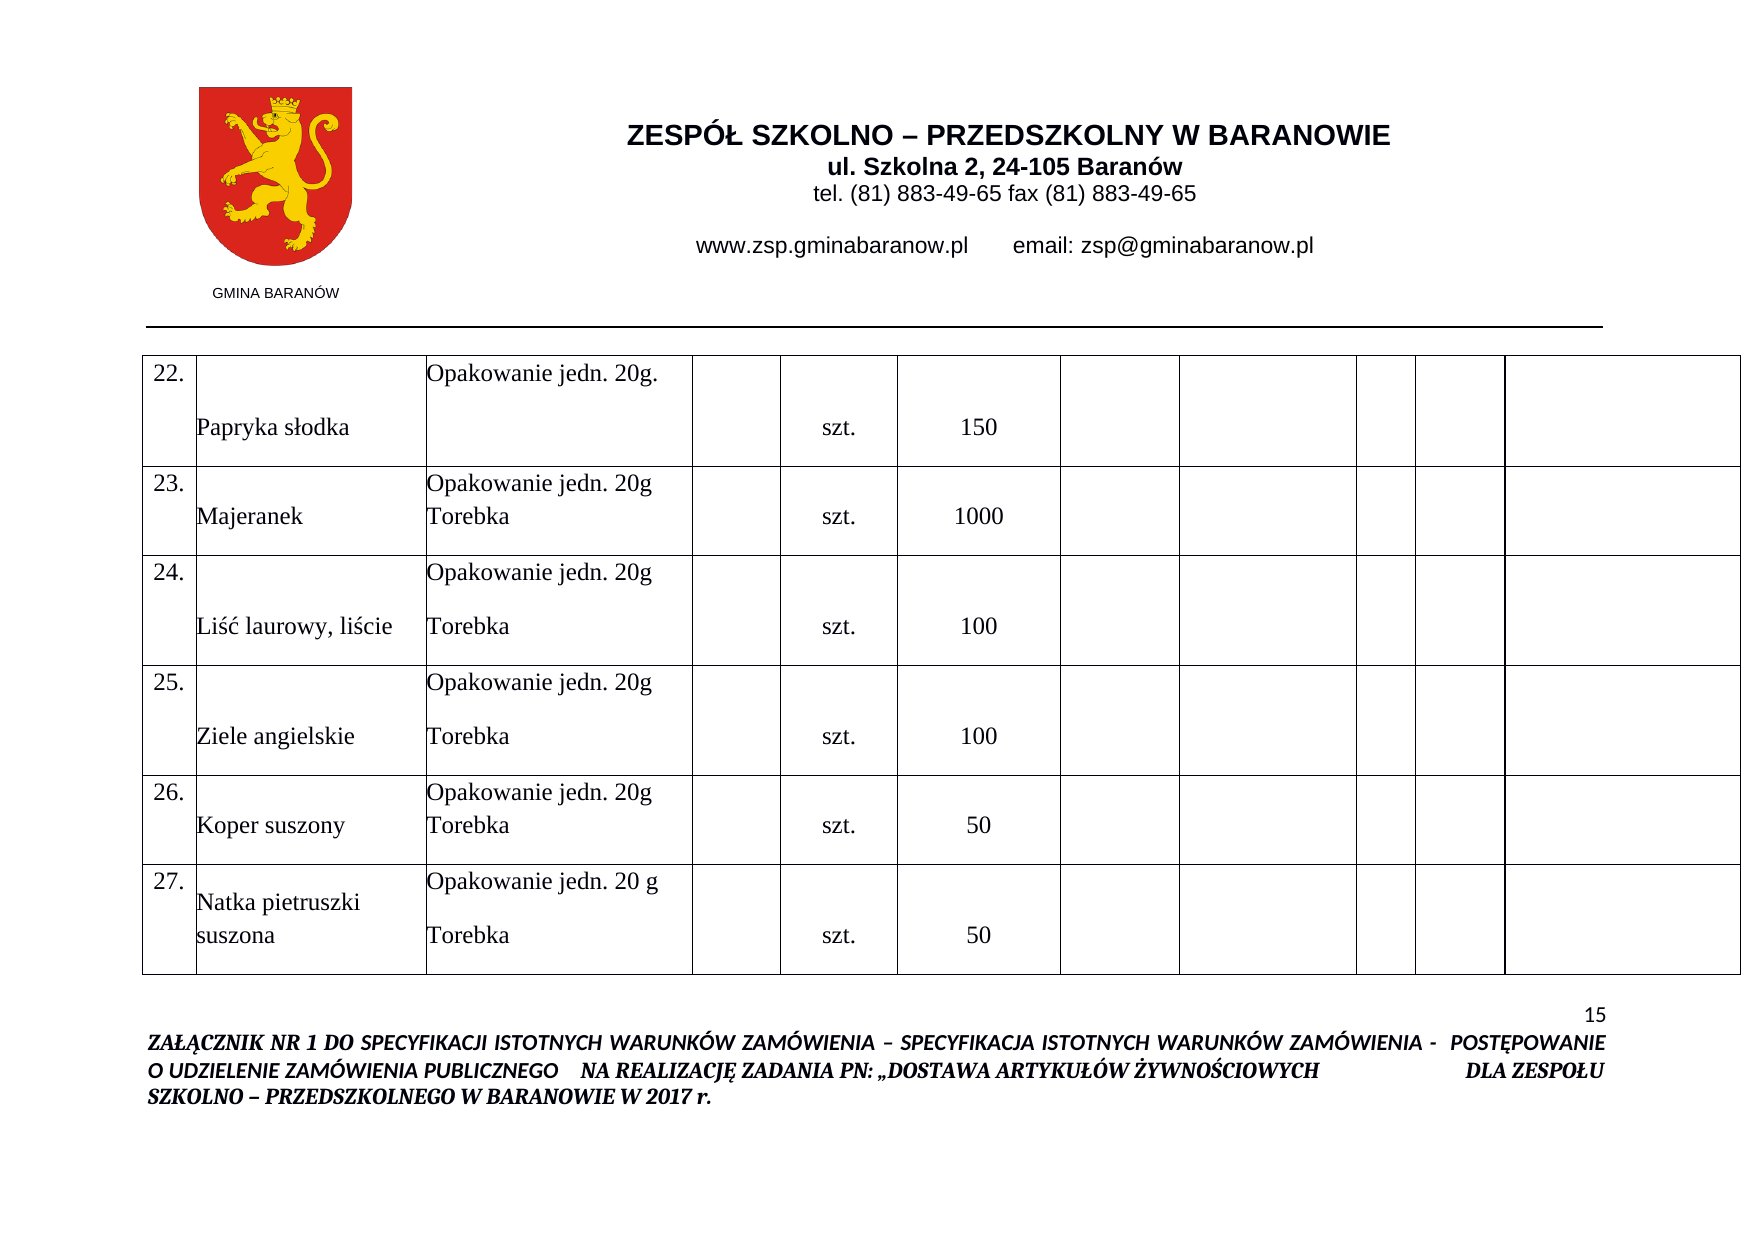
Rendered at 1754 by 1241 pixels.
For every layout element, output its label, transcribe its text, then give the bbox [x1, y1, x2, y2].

table_cell szt. [781, 666, 897, 774]
table_cell 25. [143, 666, 196, 774]
table_cell 50 [898, 865, 1060, 973]
table_cell 1000 [898, 467, 1060, 555]
table_cell [693, 865, 780, 973]
table_cell [1180, 356, 1356, 466]
table_cell [1506, 776, 1740, 864]
picture [198, 87, 353, 266]
table_cell 24. [143, 556, 196, 665]
table_cell Opakowanie jedn. 20g Torebka [427, 467, 692, 555]
table_cell 23. [143, 467, 196, 555]
table_cell 27. [143, 865, 196, 973]
table_cell 26. [143, 776, 196, 864]
table_cell Liść laurowy, liście [197, 556, 426, 665]
table_cell Papryka słodka [197, 356, 426, 466]
table_cell [693, 666, 780, 774]
table_cell [1357, 865, 1415, 973]
table_cell Natka pietruszki suszona [197, 865, 426, 973]
table_cell szt. [781, 556, 897, 665]
table_cell [1506, 356, 1740, 466]
table_cell [1180, 556, 1356, 665]
table_cell [1061, 467, 1179, 555]
table_cell Opakowanie jedn. 20g Torebka [427, 556, 692, 665]
table_cell [1506, 556, 1740, 665]
table_cell [1180, 776, 1356, 864]
table_cell [1357, 666, 1415, 774]
table_cell 150 [898, 356, 1060, 466]
table_cell 100 [898, 556, 1060, 665]
table_cell [1061, 776, 1179, 864]
table_cell [1180, 666, 1356, 774]
table_cell Opakowanie jedn. 20g Torebka [427, 666, 692, 774]
table_cell [693, 467, 780, 555]
table_cell 22. [143, 356, 196, 466]
table_cell Ziele angielskie [197, 666, 426, 774]
table_cell szt. [781, 356, 897, 466]
table_cell [1357, 556, 1415, 665]
table_cell 50 [898, 776, 1060, 864]
table_cell 100 [898, 666, 1060, 774]
table_cell [693, 776, 780, 864]
table_cell Opakowanie jedn. 20 g Torebka [427, 865, 692, 973]
table_cell [1357, 356, 1415, 466]
table_cell [1180, 467, 1356, 555]
table_cell [1061, 865, 1179, 973]
table_cell [1506, 865, 1740, 973]
table_cell [1416, 865, 1504, 973]
table_cell [1061, 666, 1179, 774]
table_cell [1416, 776, 1504, 864]
table_cell [693, 356, 780, 466]
table_cell [1180, 865, 1356, 973]
table_cell Opakowanie jedn. 20g Torebka [427, 776, 692, 864]
table_cell Majeranek [197, 467, 426, 555]
table_cell [1506, 666, 1740, 774]
table_cell Koper suszony [197, 776, 426, 864]
table_cell szt. [781, 776, 897, 864]
table_cell [693, 556, 780, 665]
table_cell [1061, 556, 1179, 665]
table_cell [1416, 666, 1504, 774]
table_cell [1357, 467, 1415, 555]
table_cell szt. [781, 467, 897, 555]
table_cell [1506, 467, 1740, 555]
table_cell szt. [781, 865, 897, 973]
table_cell [1357, 776, 1415, 864]
table_cell [1416, 356, 1504, 466]
table_cell Opakowanie jedn. 20g. [427, 356, 692, 466]
table_cell [1061, 356, 1179, 466]
table_cell [1416, 467, 1504, 555]
table_cell [1416, 556, 1504, 665]
